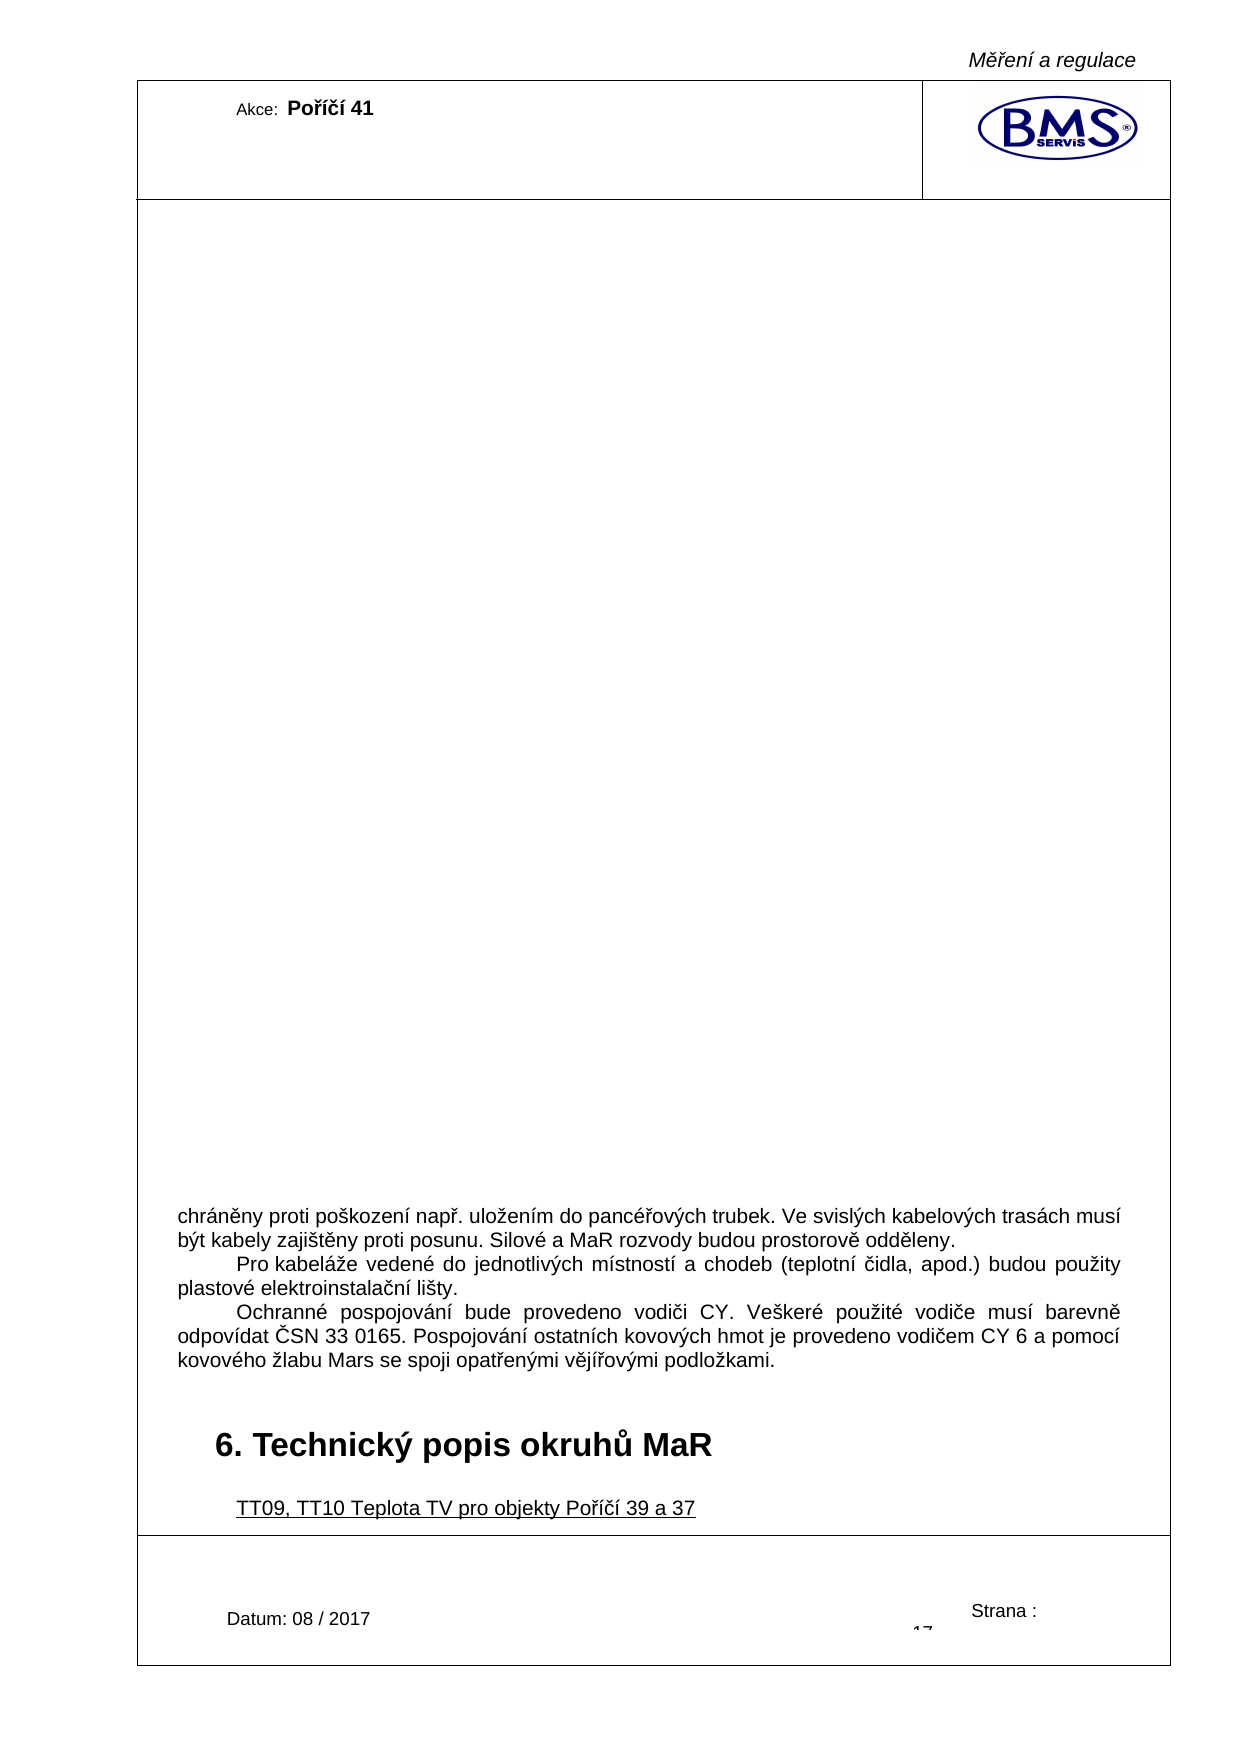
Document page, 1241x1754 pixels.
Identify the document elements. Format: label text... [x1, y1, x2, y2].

subtitle Technický popis okruhů MaR [215, 1425, 1122, 1464]
text Pro kabeláže vedené do jednotlivých místností a chodeb (teplotní čidla, apod.) budou použity plastové elektroinstalační lišty. [177, 1252, 1122, 1300]
text TT09, TT10 Teplota TV pro objekty Poříčí 39 a 37 [177, 1496, 1122, 1520]
text Ochranné pospojování bude provedeno vodiči CY. Veškeré použité vodiče musí barevně odpovídat ČSN 33 0165. Pospojování ostatních kovových hmot je provedeno vodičem CY 6 a pomocí kovového žlabu Mars se spoji opatřenými vějířovými podložkami. [177, 1300, 1122, 1372]
text Jako kabelové trasy budou ve DPS použity kabelové žlaby. Pro změnu směru trasy (pro odbočky) je nutné používat pouze originální tvarové díly daných žlabů. Konzoly a ostatní upevňovací materiál budou pozinkované. V místech nebezpečí mechanického poškození musí být kabely chráněny proti poškození např. uložením do pancéřových trubek. Ve svislých kabelových trasách musí být kabely zajištěny proti posunu. Silové a MaR rozvody budou prostorově odděleny. [177, 1204, 1122, 1252]
picture [973, 86, 1142, 168]
